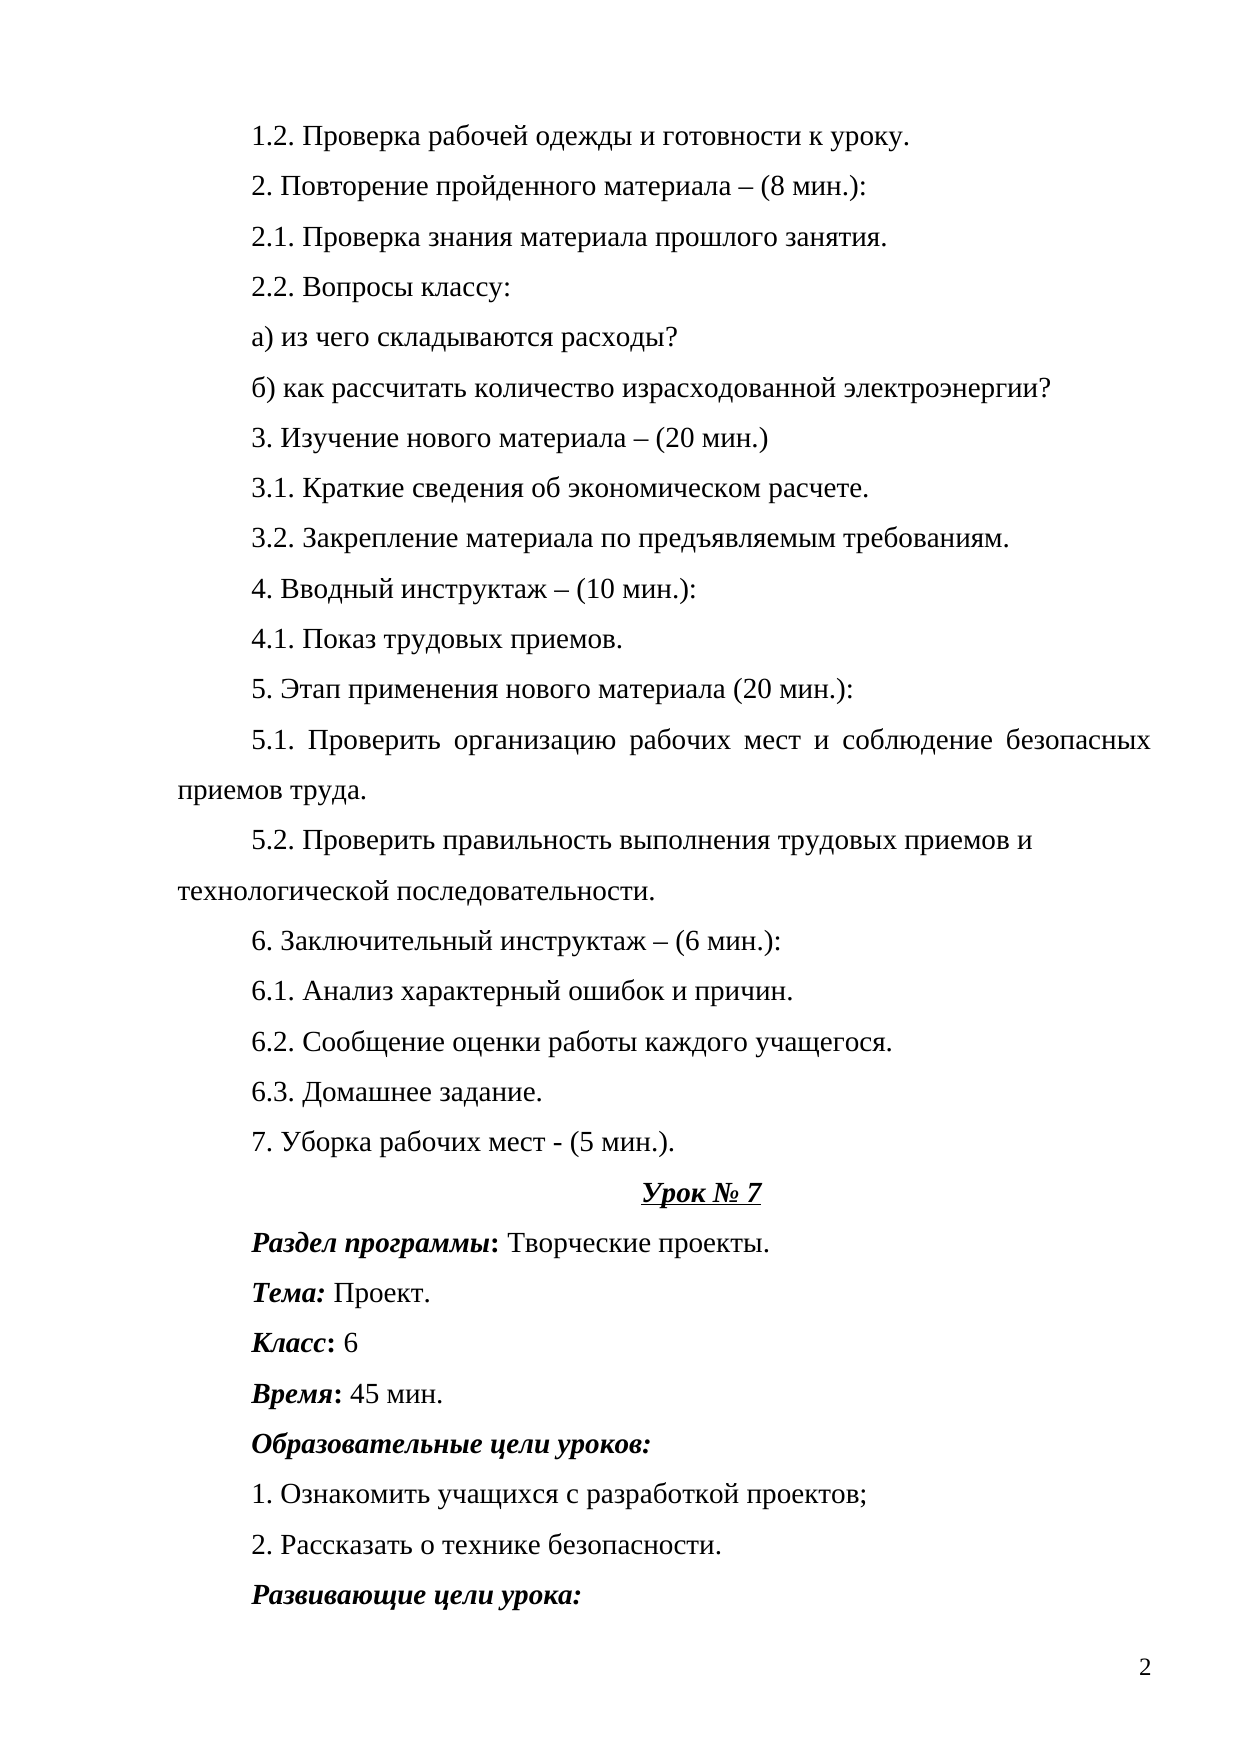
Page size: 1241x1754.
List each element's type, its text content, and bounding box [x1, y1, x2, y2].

text 6.1. Анализ характерный ошибок и причин. [177, 973, 1152, 1007]
text 5. Этап применения нового материала (20 мин.): [177, 672, 1152, 705]
text Класс: 6 [177, 1326, 1152, 1359]
text 6.2. Сообщение оценки работы каждого учащегося. [177, 1024, 1152, 1057]
text Образовательные цели уроков: [177, 1426, 1152, 1460]
text Тема: Проект. [177, 1275, 1152, 1309]
text 2.1. Проверка знания материала прошлого занятия. [177, 219, 1152, 252]
text Время: 45 мин. [177, 1376, 1152, 1409]
text 3.2. Закрепление материала по предъявляемым требованиям. [177, 521, 1152, 554]
text 3. Изучение нового материала – (20 мин.) [177, 420, 1152, 453]
text 2. Повторение пройденного материала – (8 мин.): [177, 168, 1152, 202]
text 6. Заключительный инструктаж – (6 мин.): [177, 923, 1152, 957]
text 5.1. Проверить организацию рабочих мест и соблюдение безопасных приемов труда. [177, 722, 1152, 806]
text 5.2. Проверить правильность выполнения трудовых приемов и технологической последовательности. [177, 822, 1152, 906]
text 1.2. Проверка рабочей одежды и готовности к уроку. [177, 118, 1152, 152]
text Развивающие цели урока: [177, 1577, 1152, 1611]
text 2.2. Вопросы классу: [177, 269, 1152, 303]
text 2. Рассказать о технике безопасности. [177, 1527, 1152, 1560]
text 3.1. Краткие сведения об экономическом расчете. [177, 470, 1152, 504]
text а) из чего складываются расходы? [177, 319, 1152, 353]
text Раздел программы: Творческие проекты. [177, 1225, 1152, 1258]
text б) как рассчитать количество израсходованной электроэнергии? [177, 370, 1152, 403]
text 4.1. Показ трудовых приемов. [177, 621, 1152, 655]
text 7. Уборка рабочих мест - (5 мин.). [177, 1124, 1152, 1158]
text 1. Ознакомить учащихся с разработкой проектов; [177, 1477, 1152, 1510]
text Урок № 7 [177, 1175, 1152, 1208]
text 4. Вводный инструктаж – (10 мин.): [177, 571, 1152, 604]
text 6.3. Домашнее задание. [177, 1074, 1152, 1108]
